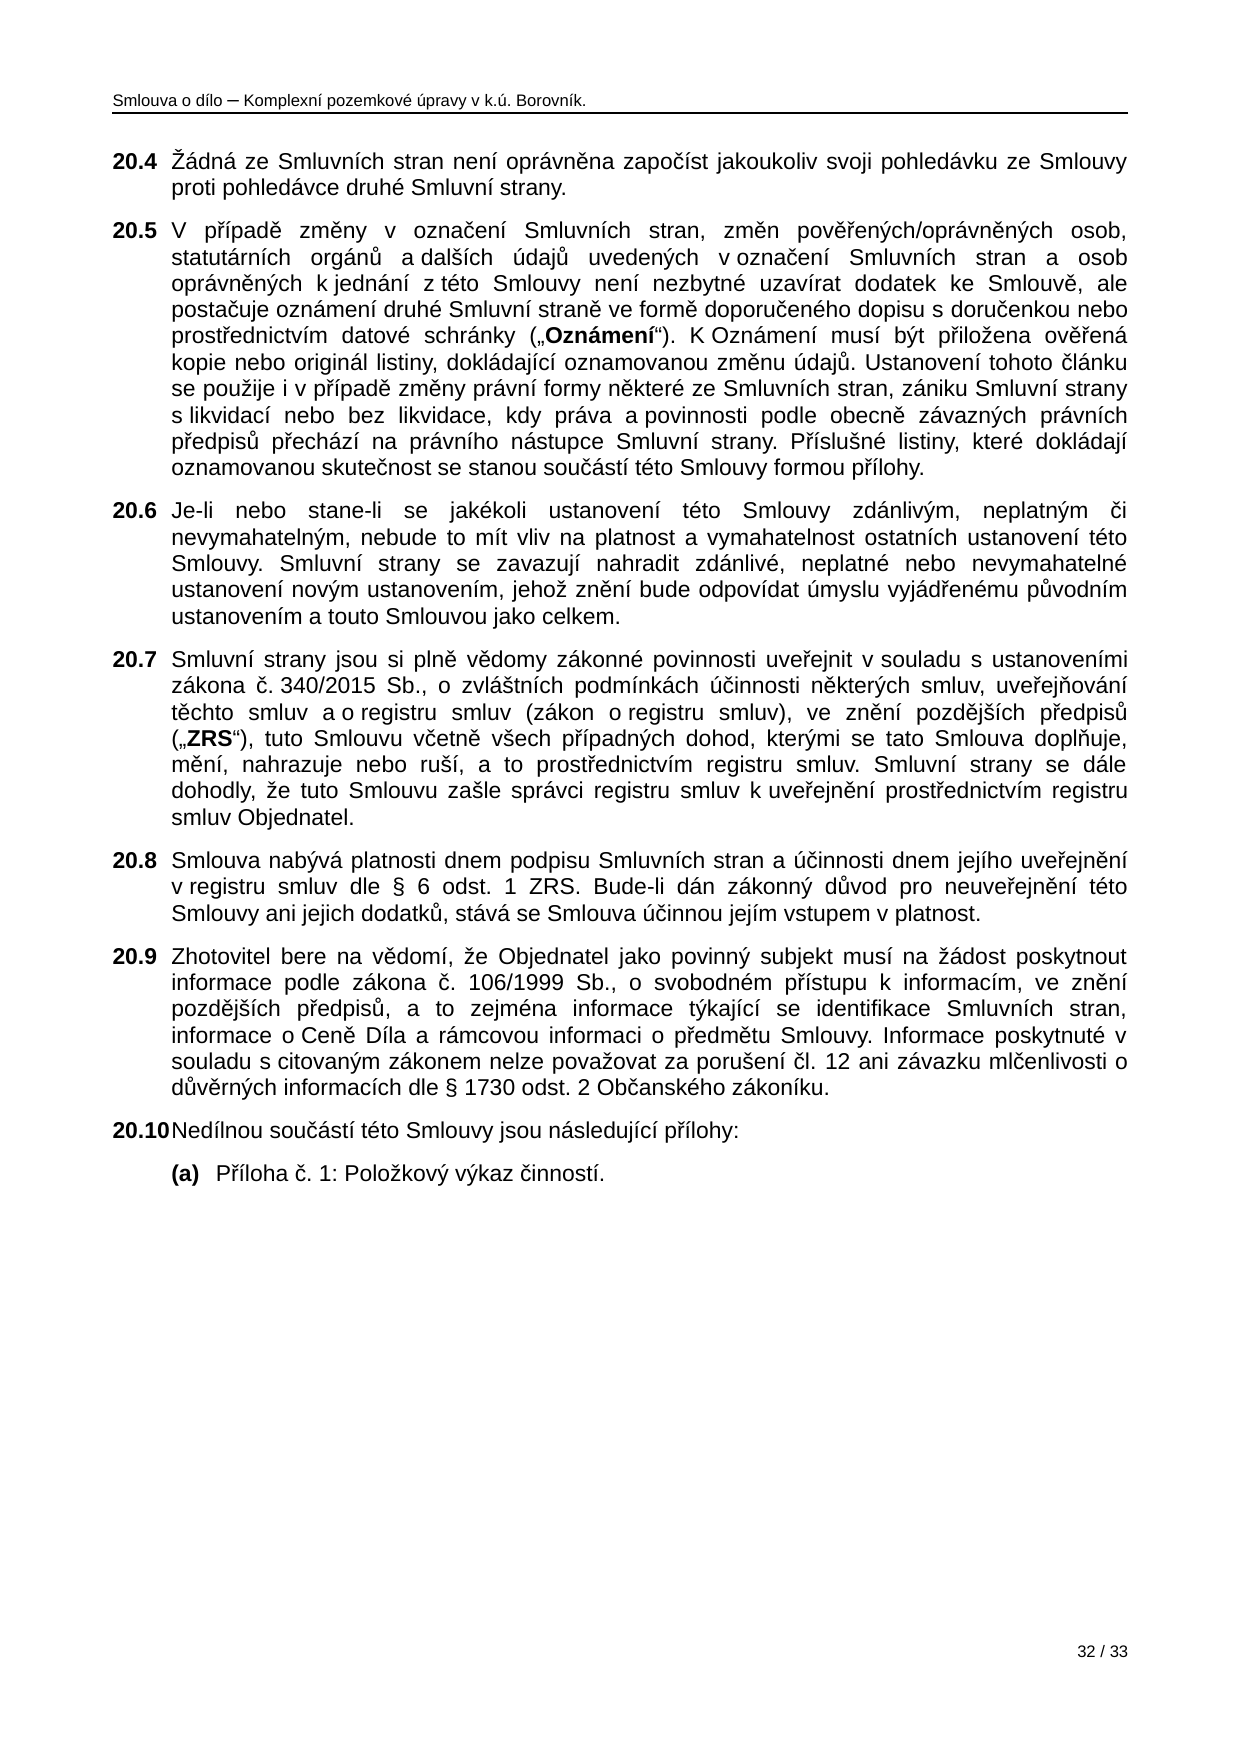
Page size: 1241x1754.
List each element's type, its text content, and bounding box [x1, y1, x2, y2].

text Smlouva nabývá platnosti dnem podpisu Smluvních stran a účinnosti dnem jejího uveřejnění v registru smluv dle § 6 odst. 1 ZRS. Bude-li dán zákonný důvod pro neuveřejnění této Smlouvy ani jejich dodatků, stává se Smlouva účinnou jejím vstupem v platnost. [112, 847, 1128, 926]
text Žádná ze Smluvních stran není oprávněna započíst jakoukoliv svoji pohledávku ze Smlouvy proti pohledávce druhé Smluvní strany. [112, 148, 1128, 200]
text Nedílnou součástí této Smlouvy jsou následující přílohy: [112, 1117, 1128, 1144]
text Je-li nebo stane-li se jakékoli ustanovení této Smlouvy zdánlivým, neplatným či nevymahatelným, nebude to mít vliv na platnost a vymahatelnost ostatních ustanovení této Smlouvy. Smluvní strany se zavazují nahradit zdánlivé, neplatné nebo nevymahatelné ustanovení novým ustanovením, jehož znění bude odpovídat úmyslu vyjádřenému původním ustanovením a touto Smlouvou jako celkem. [112, 497, 1128, 629]
text Zhotovitel bere na vědomí, že Objednatel jako povinný subjekt musí na žádost poskytnout informace podle zákona č. 106/1999 Sb., o svobodném přístupu k informacím, ve znění pozdějších předpisů, a to zejména informace týkající se identifikace Smluvních stran, informace o Ceně Díla a rámcovou informaci o předmětu Smlouvy. Informace poskytnuté v souladu s citovaným zákonem nelze považovat za porušení čl. 12 ani závazku mlčenlivosti o důvěrných informacích dle § 1730 odst. 2 Občanského zákoníku. [112, 943, 1128, 1101]
list Příloha č. 1: Položkový výkaz činností.PODPISOVÁ STRANA [171, 1160, 1128, 1187]
text V případě změny v označení Smluvních stran, změn pověřených/oprávněných osob, statutárních orgánů a dalších údajů uvedených v označení Smluvních stran a osob oprávněných k jednání z této Smlouvy není nezbytné uzavírat dodatek ke Smlouvě, ale postačuje oznámení druhé Smluvní straně ve formě doporučeného dopisu s doručenkou nebo prostřednictvím datové schránky („Oznámení“). K Oznámení musí být přiložena ověřená kopie nebo originál listiny, dokládající oznamovanou změnu údajů. Ustanovení tohoto článku se použije i v případě změny právní formy některé ze Smluvních stran, zániku Smluvní strany s likvidací nebo bez likvidace, kdy práva a povinnosti podle obecně závazných právních předpisů přechází na právního nástupce Smluvní strany. Příslušné listiny, které dokládají oznamovanou skutečnost se stanou součástí této Smlouvy formou přílohy. [112, 217, 1128, 481]
text Smluvní strany jsou si plně vědomy zákonné povinnosti uveřejnit v souladu s ustanoveními zákona č. 340/2015 Sb., o zvláštních podmínkách účinnosti některých smluv, uveřejňování těchto smluv a o registru smluv (zákon o registru smluv), ve znění pozdějších předpisů („ZRS“), tuto Smlouvu včetně všech případných dohod, kterými se tato Smlouva doplňuje, mění, nahrazuje nebo ruší, a to prostřednictvím registru smluv. Smluvní strany se dále dohodly, že tuto Smlouvu zašle správci registru smluv k uveřejnění prostřednictvím registru smluv Objednatel. [112, 646, 1128, 830]
